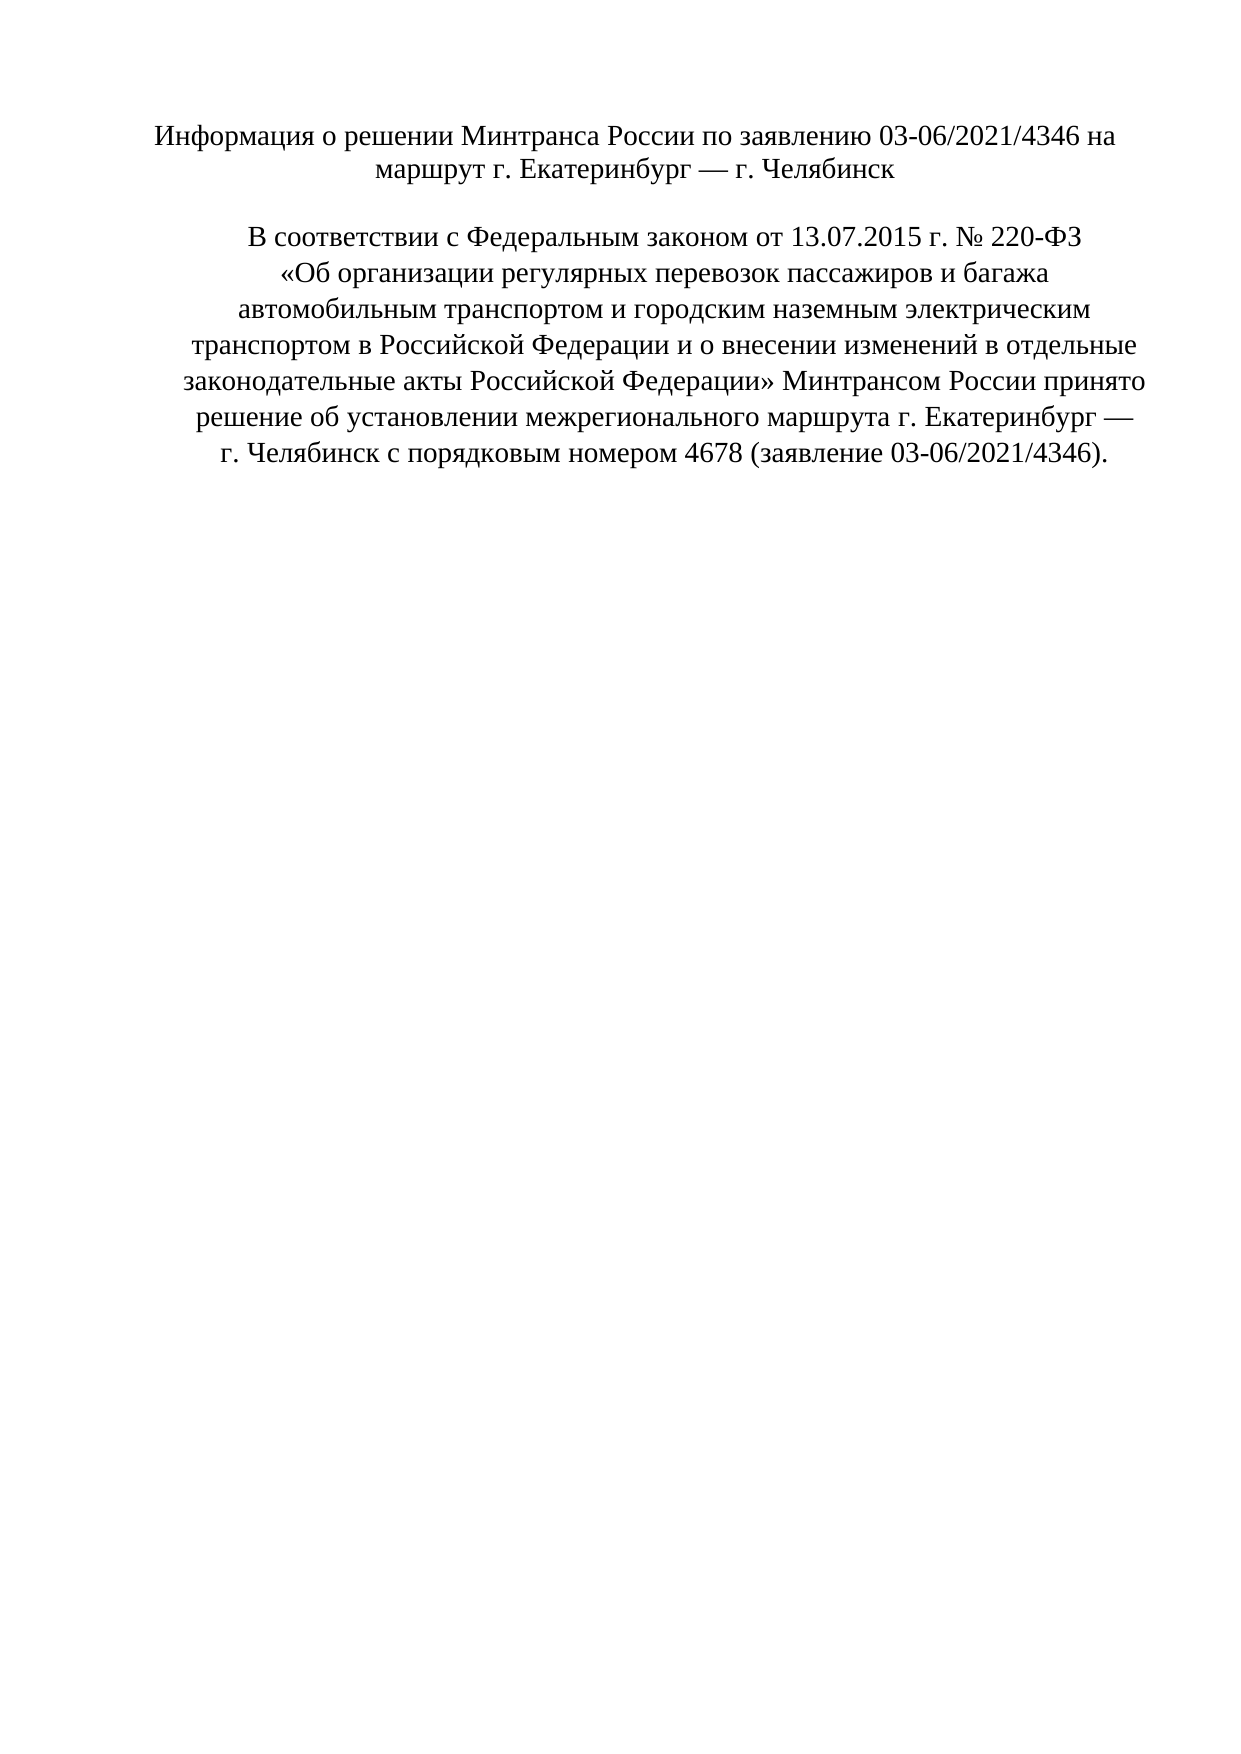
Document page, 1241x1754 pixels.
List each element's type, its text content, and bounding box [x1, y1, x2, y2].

text Информация о решении Минтранса России по заявлению 03-06/2021/4346 на маршрут г. Екатеринбург — г. Челябинск [118, 118, 1152, 185]
text В соответствии с Федеральным законом от 13.07.2015 г. № 220-ФЗ «Об организации регулярных перевозок пассажиров и багажа автомобильным транспортом и городским наземным электрическим транспортом в Российской Федерации и о внесении изменений в отдельные законодательные акты Российской Федерации» Минтрансом России принято решение об установлении межрегионального маршрута г. Екатеринбург — г. Челябинск с порядковым номером 4678 (заявление 03-06/2021/4346). [177, 219, 1152, 469]
